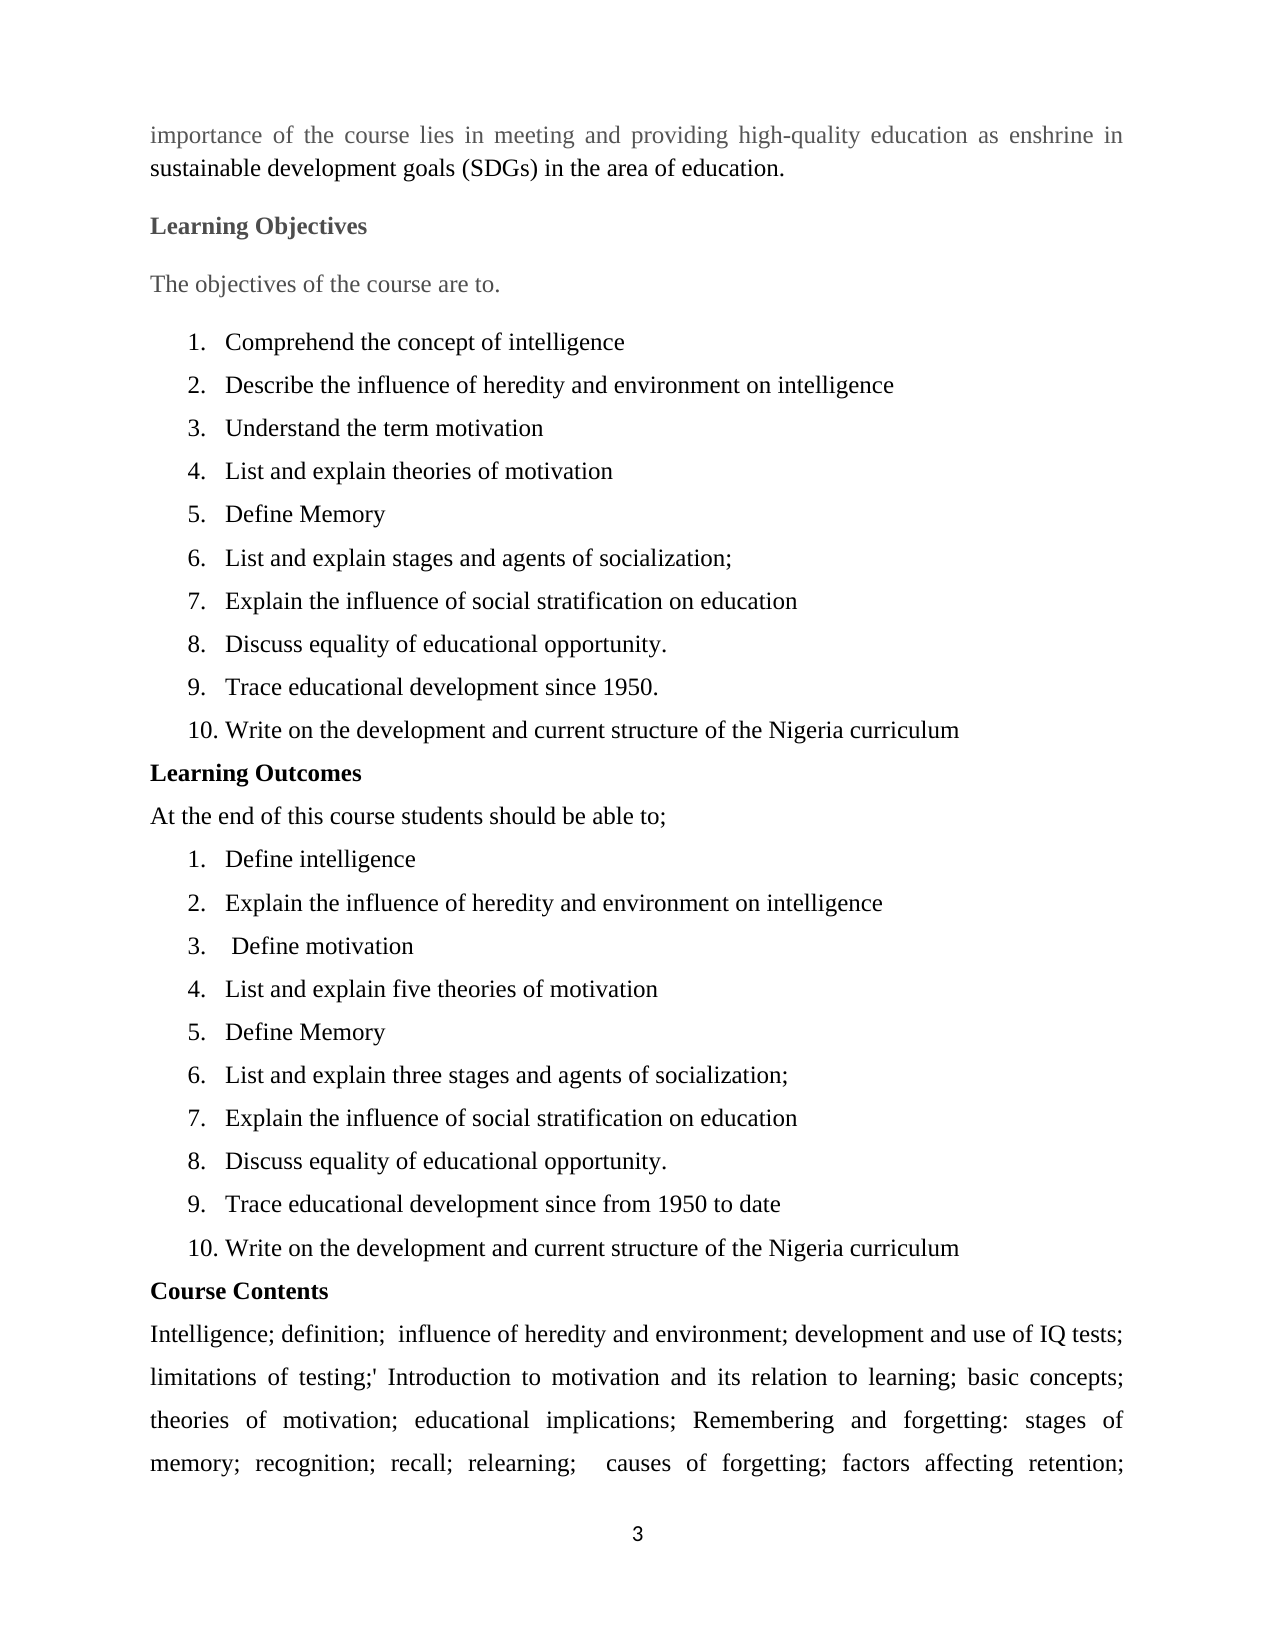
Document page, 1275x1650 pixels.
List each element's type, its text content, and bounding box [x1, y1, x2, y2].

list Discuss equality of educational opportunity. [187, 1146, 1125, 1175]
list List and explain theories of motivation [187, 456, 1125, 485]
text At the end of this course students should be able to; [150, 801, 1125, 830]
list Explain the influence of social stratification on education [187, 1103, 1125, 1132]
list Write on the development and current structure of the Nigeria curriculum [187, 1233, 1125, 1261]
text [150, 1319, 1125, 1477]
list Understand the term motivation [187, 413, 1125, 442]
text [150, 149, 1125, 182]
text The objectives of the course are to. [150, 269, 1125, 298]
list Trace educational development since 1950. [187, 672, 1125, 701]
list Discuss equality of educational opportunity. [187, 629, 1125, 658]
list List and explain stages and agents of socialization; [187, 543, 1125, 571]
list Describe the influence of heredity and environment on intelligence [187, 370, 1125, 399]
list Trace educational development since from 1950 to date [187, 1189, 1125, 1218]
list Define motivation [187, 931, 1125, 959]
text Course Contents [150, 1276, 1125, 1304]
list List and explain three stages and agents of socialization; [187, 1060, 1125, 1089]
text Learning Objectives [150, 211, 1125, 240]
list List and explain five theories of motivation [187, 974, 1125, 1003]
list Write on the development and current structure of the Nigeria curriculum [187, 715, 1125, 744]
list Comprehend the concept of intelligence [187, 327, 1125, 356]
list Define intelligence [187, 844, 1125, 873]
text Learning Outcomes [150, 758, 1125, 787]
list Explain the influence of heredity and environment on intelligence [187, 888, 1125, 916]
list Explain the influence of social stratification on education [187, 586, 1125, 614]
list Define Memory [187, 1017, 1125, 1046]
list Define Memory [187, 499, 1125, 528]
